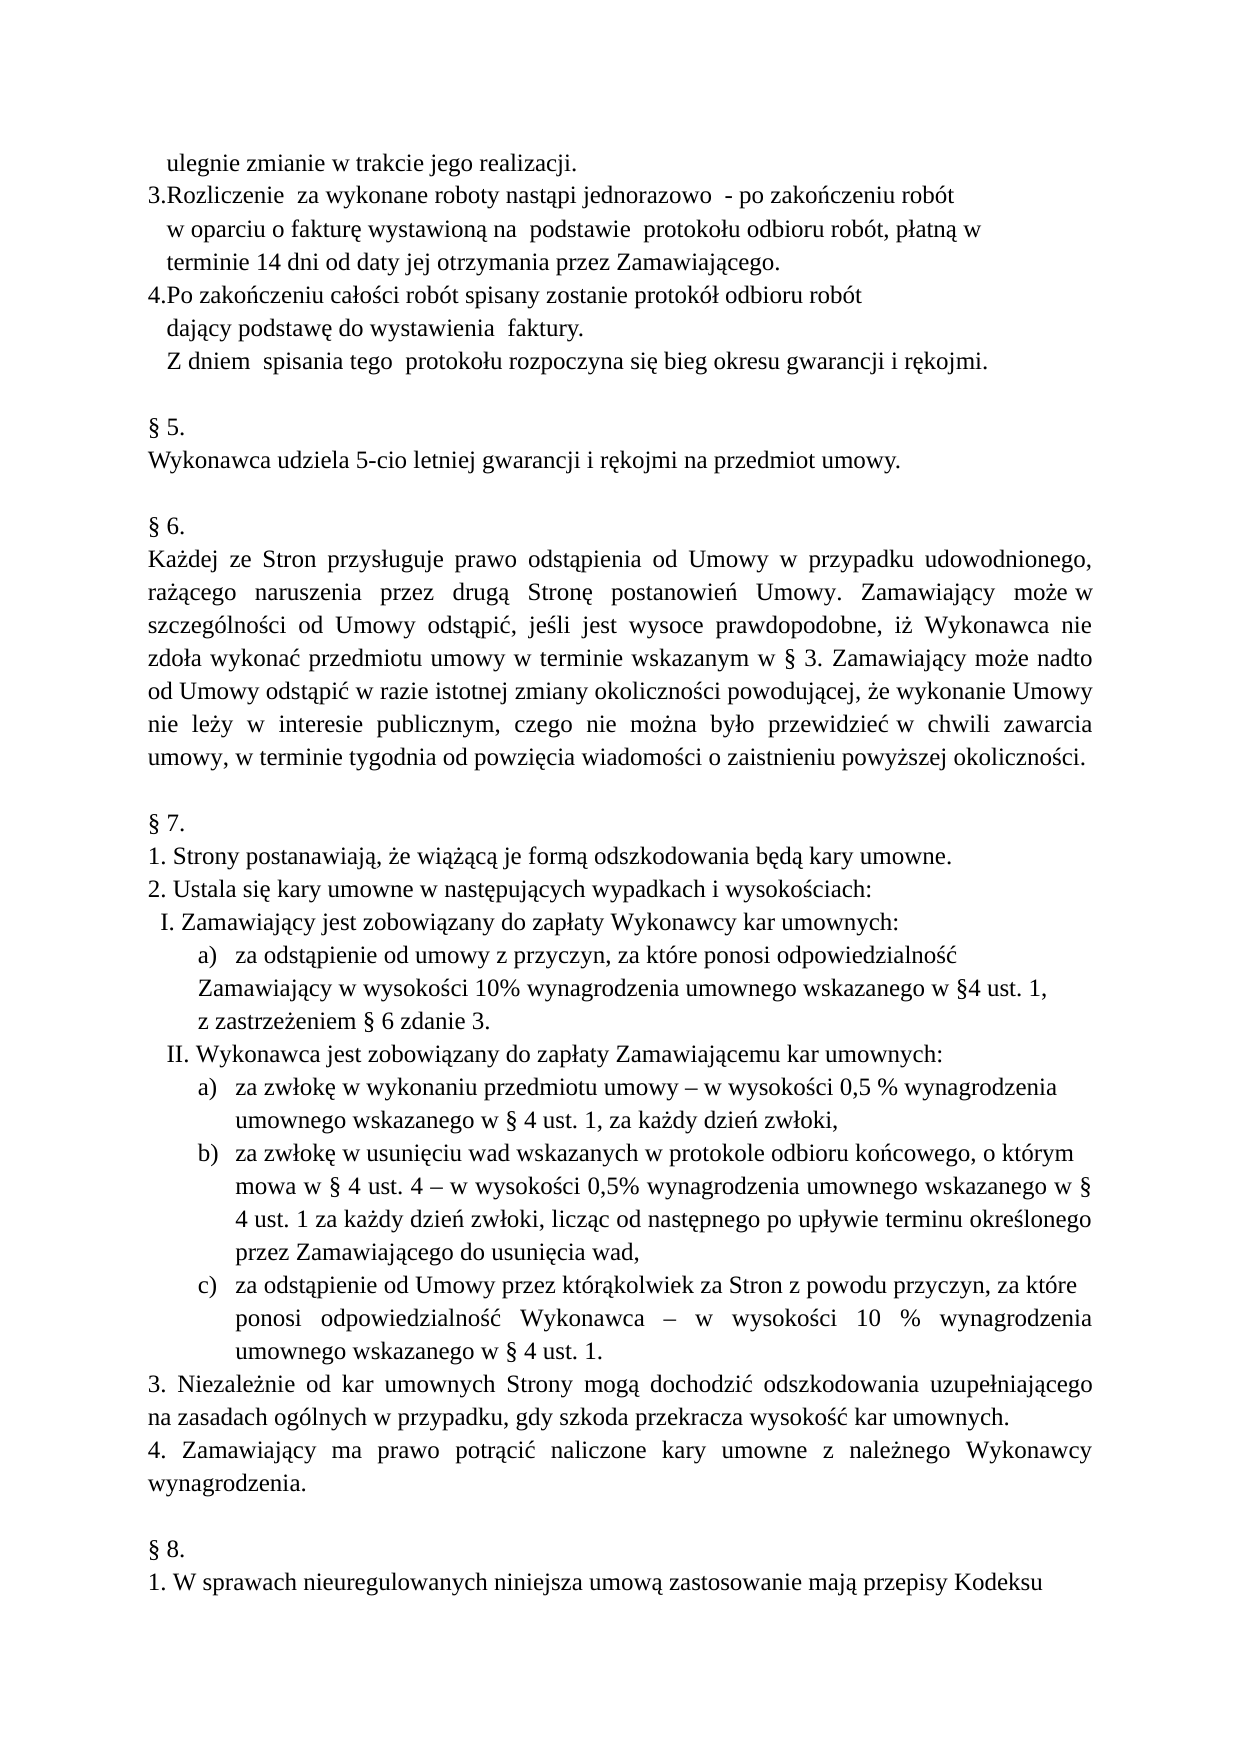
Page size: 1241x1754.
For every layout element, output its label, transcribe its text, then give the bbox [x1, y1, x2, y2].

text terminie 14 dni od daty jej otrzymania przez Zamawiającego. [148, 247, 1093, 275]
text 1. W sprawach nieuregulowanych niniejsza umową zastosowanie mają przepisy Kodeksu [148, 1567, 1093, 1596]
text § 7. [148, 808, 1093, 837]
list za odstąpienie od umowy z przyczyn, za które ponosi odpowiedzialność [198, 940, 1093, 969]
list za odstąpienie od Umowy przez którąkolwiek za Stron z powodu przyczyn, za które [198, 1270, 1093, 1299]
text I. Zamawiający jest zobowiązany do zapłaty Wykonawcy kar umownych: [148, 907, 1093, 936]
text Wykonawca udziela 5-cio letniej gwarancji i rękojmi na przedmiot umowy. [148, 445, 1093, 473]
text w oparciu o fakturę wystawioną na podstawie protokołu odbioru robót, płatną w [148, 214, 1093, 242]
text 2. Ustala się kary umowne w następujących wypadkach i wysokościach: [148, 874, 1093, 903]
text 3. Niezależnie od kar umownych Strony mogą dochodzić odszkodowania uzupełniającego na zasadach ogólnych w przypadku, gdy szkoda przekracza wysokość kar umownych. [148, 1369, 1093, 1431]
text 4.Po zakończeniu całości robót spisany zostanie protokół odbioru robót [148, 280, 1093, 308]
text z zastrzeżeniem § 6 zdanie 3. [148, 1006, 1093, 1035]
text Z dniem spisania tego protokołu rozpoczyna się bieg okresu gwarancji i rękojmi. [148, 346, 1093, 374]
text 4. Zamawiający ma prawo potrącić naliczone kary umowne z należnego Wykonawcy wynagrodzenia. [148, 1435, 1093, 1497]
text 1. Strony postanawiają, że wiążącą je formą odszkodowania będą kary umowne. [148, 841, 1093, 870]
text ponosi odpowiedzialność Wykonawca – w wysokości 10 % wynagrodzenia umownego wskazanego w § 4 ust. 1. [235, 1303, 1093, 1365]
text § 8. [148, 1534, 1093, 1563]
text Każdej ze Stron przysługuje prawo odstąpienia od Umowy w przypadku udowodnionego, rażącego naruszenia przez drugą Stronę postanowień Umowy. Zamawiający może w szczególności od Umowy odstąpić, jeśli jest wysoce prawdopodobne, iż Wykonawca nie zdoła wykonać przedmiotu umowy w terminie wskazanym w § 3. Zamawiający może nadto od Umowy odstąpić w razie istotnej zmiany okoliczności powodującej, że wykonanie Umowy nie leży w interesie publicznym, czego nie można było przewidzieć w chwili zawarcia umowy, w terminie tygodnia od powzięcia wiadomości o zaistnieniu powyższej okoliczności. [148, 544, 1093, 771]
text mowa w § 4 ust. 4 – w wysokości 0,5% wynagrodzenia umownego wskazanego w § 4 ust. 1 za każdy dzień zwłoki, licząc od następnego po upływie terminu określonego przez Zamawiającego do usunięcia wad, [235, 1171, 1093, 1266]
list za zwłokę w wykonaniu przedmiotu umowy – w wysokości 0,5 % wynagrodzenia [198, 1072, 1093, 1101]
text ulegnie zmianie w trakcie jego realizacji. [148, 148, 1093, 176]
text Zamawiający w wysokości 10% wynagrodzenia umownego wskazanego w §4 ust. 1, [148, 973, 1093, 1002]
text § 5. [148, 412, 1093, 441]
text § 6. [148, 511, 1093, 539]
text umownego wskazanego w § 4 ust. 1, za każdy dzień zwłoki, [235, 1105, 1093, 1134]
text II. Wykonawca jest zobowiązany do zapłaty Zamawiającemu kar umownych: [148, 1039, 1093, 1068]
list za zwłokę w usunięciu wad wskazanych w protokole odbioru końcowego, o którym [198, 1138, 1093, 1167]
text dający podstawę do wystawienia faktury. [148, 313, 1093, 341]
text 3.Rozliczenie za wykonane roboty nastąpi jednorazowo - po zakończeniu robót [148, 181, 1093, 209]
